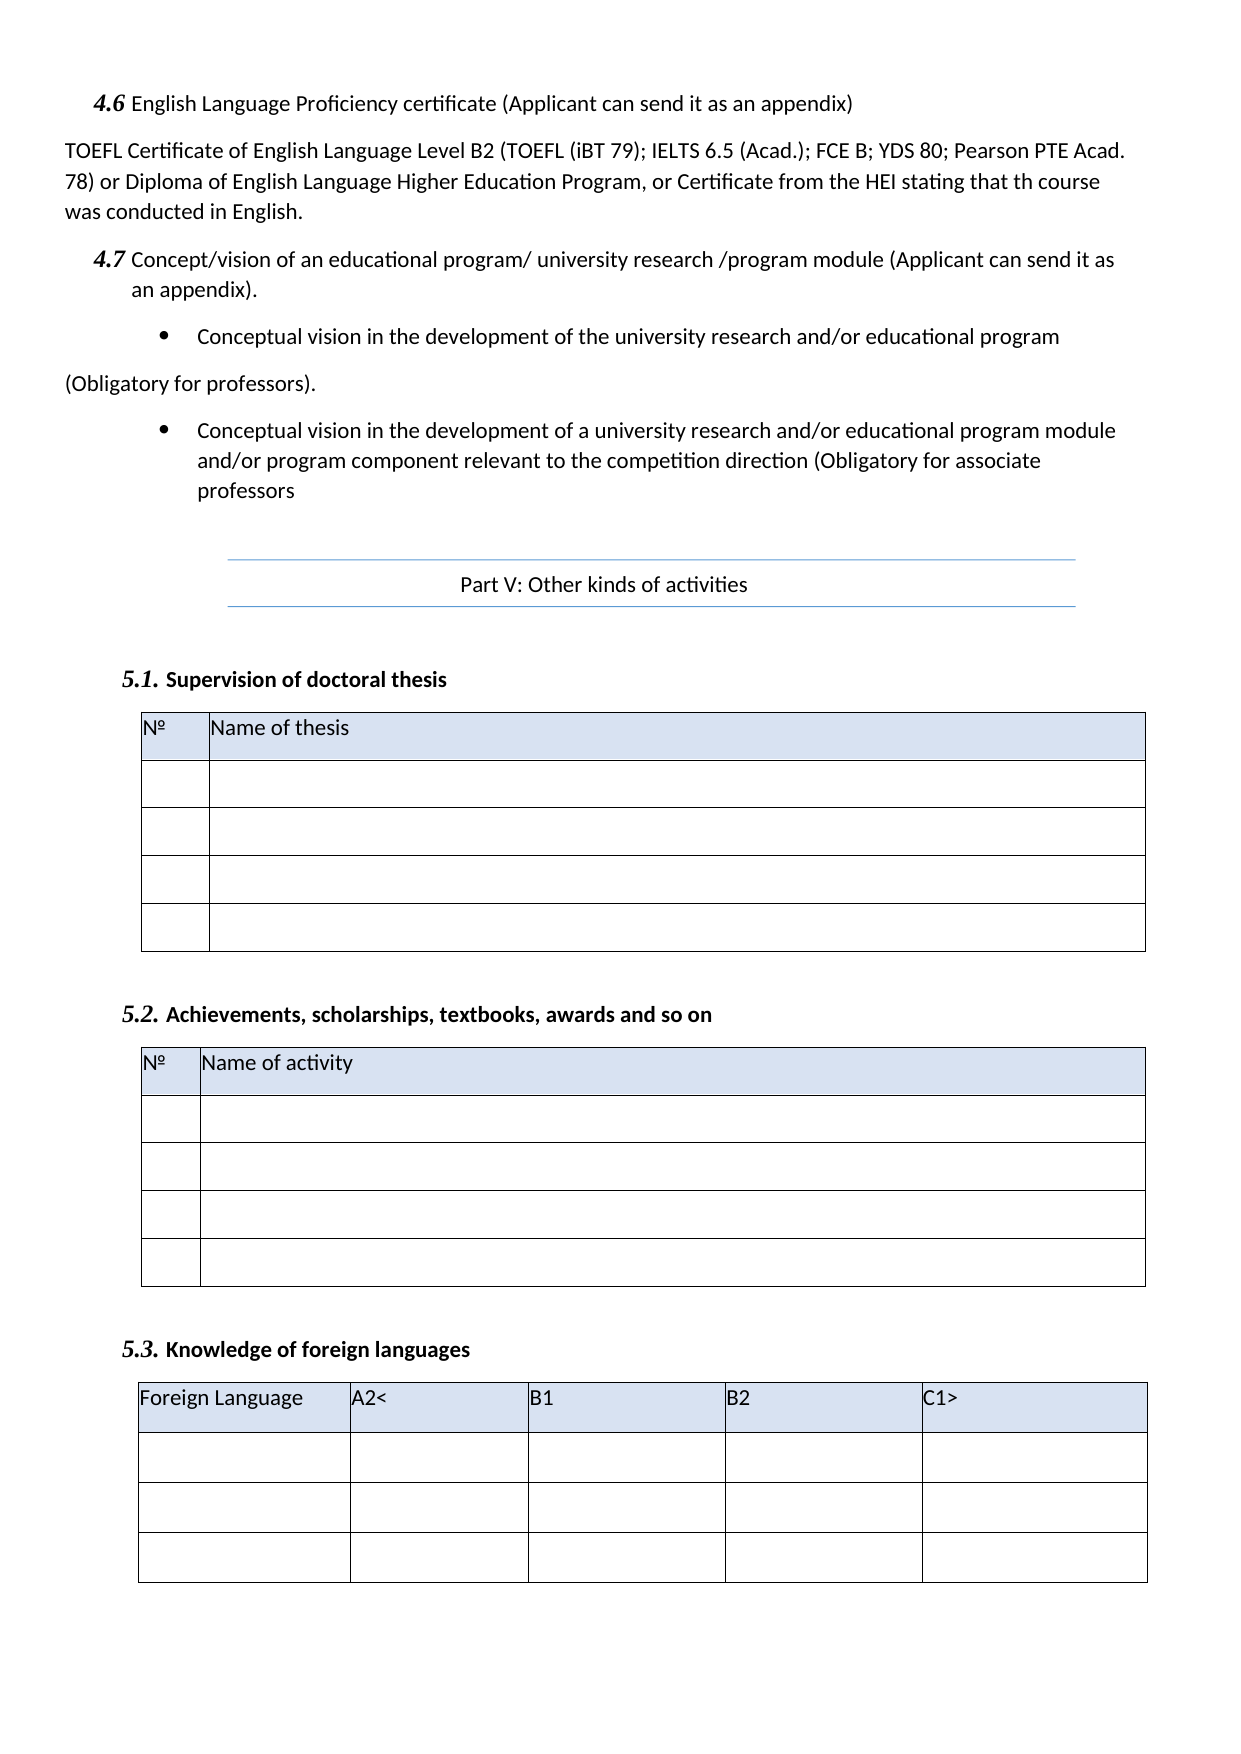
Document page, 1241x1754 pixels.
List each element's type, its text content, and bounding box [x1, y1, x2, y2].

table_cell [139, 1533, 350, 1582]
table_header A2< [351, 1383, 528, 1432]
table_header Name of activity [201, 1048, 1145, 1094]
list English Language Proficiency certificate (Applicant can send it as an appendix) [94, 88, 1143, 118]
table_header № [142, 1048, 200, 1094]
table_cell [529, 1533, 725, 1582]
table_cell [201, 1191, 1145, 1238]
table_header B1 [529, 1383, 725, 1432]
table_cell [139, 1433, 350, 1482]
list Conceptual vision in the development of the university research and/or educational program [159, 322, 1143, 350]
table_cell [201, 1096, 1145, 1142]
table_cell [142, 856, 209, 903]
table_cell [210, 904, 1145, 951]
table_cell [726, 1483, 922, 1532]
table_header C1> [923, 1383, 1147, 1432]
list Achievements, scholarships, textbooks, awards and so on [122, 999, 1143, 1028]
table_cell [351, 1533, 528, 1582]
list Supervision of doctoral thesis [122, 664, 1143, 693]
table_cell [923, 1483, 1147, 1532]
table_cell [139, 1483, 350, 1532]
table_cell [351, 1433, 528, 1482]
table_cell [142, 1239, 200, 1286]
table_cell [529, 1483, 725, 1532]
table_header B2 [726, 1383, 922, 1432]
table_header Name of thesis [210, 713, 1145, 759]
list Concept/vision of an educational program/ university research /program module (Applicant can send it as an appendix). [94, 244, 1143, 303]
table_cell [142, 761, 209, 807]
text Part V: Other kinds of activities [64, 570, 1143, 598]
table_cell [923, 1433, 1147, 1482]
table_cell [210, 808, 1145, 855]
table_cell [210, 761, 1145, 807]
table_cell [142, 1191, 200, 1238]
table_cell [529, 1433, 725, 1482]
table_cell [351, 1483, 528, 1532]
table_cell [201, 1239, 1145, 1286]
table_cell [142, 904, 209, 951]
table_cell [201, 1143, 1145, 1190]
list Conceptual vision in the development of a university research and/or educational program module and/or program component relevant to the competition direction (Obligatory for associate professors [159, 416, 1143, 504]
table_cell [210, 856, 1145, 903]
text (Obligatory for professors). [64, 369, 1143, 397]
table_cell [726, 1433, 922, 1482]
table_cell [142, 1096, 200, 1142]
table_cell [142, 1143, 200, 1190]
table_cell [923, 1533, 1147, 1582]
list Knowledge of foreign languages [122, 1334, 1143, 1363]
text TOEFL Certificate of English Language Level B2 (TOEFL (iBT 79); IELTS 6.5 (Acad.); FCE B; YDS 80; Pearson PTE Acad. 78) or Diploma of English Language Higher Education Program, or Certificate from the HEI stating that th course was conducted in English. [64, 137, 1143, 225]
table_cell [726, 1533, 922, 1582]
table_header № [142, 713, 209, 759]
table_cell [142, 808, 209, 855]
table_header Foreign Language [139, 1383, 350, 1432]
